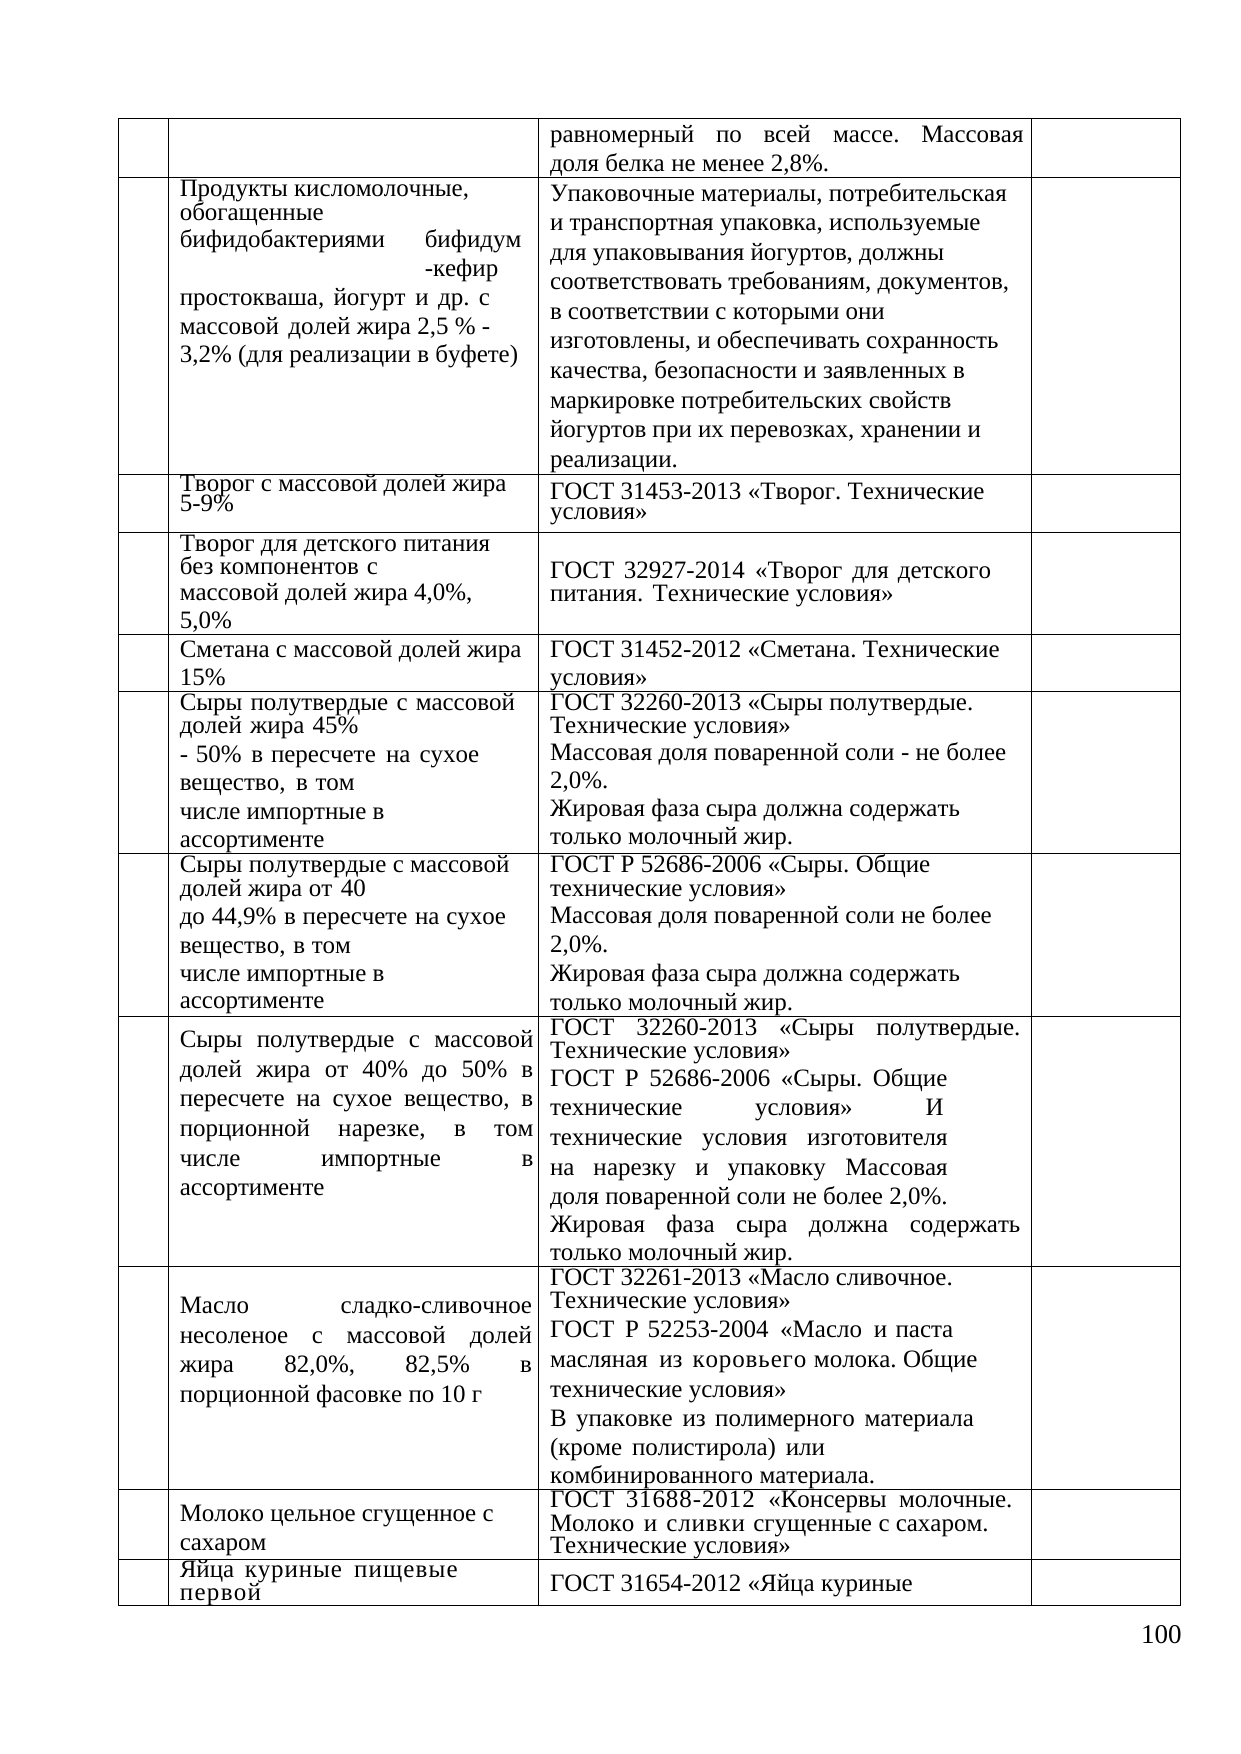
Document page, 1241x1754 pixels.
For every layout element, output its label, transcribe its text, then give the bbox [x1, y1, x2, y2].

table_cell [169, 119, 538, 177]
table_cell [1032, 1267, 1180, 1488]
table_cell Сметана с массовой долей жира 15% [169, 635, 538, 691]
table_cell ГОСТ 32927-2014 «Творог для детского питания. Технические условия» [539, 533, 1031, 634]
table_cell [119, 635, 168, 691]
table_cell [119, 178, 168, 473]
table_cell [1032, 1490, 1180, 1559]
table_cell [119, 854, 168, 1016]
table_cell ГОСТ Р 52686-2006 «Сыры. Общие технические условия» Массовая доля поваренной соли не более 2,0%. Жировая фаза сыра должна содержать только молочный жир. [539, 854, 1031, 1016]
table_cell [119, 119, 168, 177]
table_cell [119, 475, 168, 532]
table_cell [539, 1560, 1031, 1605]
table_cell [1032, 119, 1180, 177]
table_cell [1032, 1560, 1180, 1605]
table_cell Масло сладко-сливочное несоленое с массовой долей жира 82,0%, 82,5% в порционной фасовке по 10 г [169, 1267, 538, 1488]
table_cell ГОСТ 32260-2013 «Сыры полутвердые. Технические условия» ГОСТ Р 52686-2006 «Сыры. Общие технические условия» И технические условия изготовителя на нарезку и упаковку Массовая доля поваренной соли не более 2,0%. Жировая фаза сыра должна содержать только молочный жир. [539, 1017, 1031, 1266]
table_cell [1032, 1017, 1180, 1266]
table_cell ГОСТ 32260-2013 «Сыры полутвердые. Технические условия» Массовая доля поваренной соли - не более 2,0%. Жировая фаза сыра должна содержать только молочный жир. [539, 692, 1031, 853]
table_cell Молоко цельное сгущенное с сахаром [169, 1490, 538, 1559]
table_cell [119, 692, 168, 853]
table_cell [1032, 854, 1180, 1016]
table_cell [119, 1017, 168, 1266]
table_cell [169, 1560, 538, 1605]
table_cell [539, 119, 1031, 177]
table_cell Сыры полутвердые с массовой долей жира 45% - 50% в пересчете на сухое вещество, в том числе импортные в ассортименте [169, 692, 538, 853]
table_cell [1032, 178, 1180, 473]
table_cell Творог для детского питания без компонентов с массовой долей жира 4,0%, 5,0% [169, 533, 538, 634]
table_cell [1032, 475, 1180, 532]
table_cell ГОСТ 31452-2012 «Сметана. Технические условия» [539, 635, 1031, 691]
table_cell ГОСТ 32261-2013 «Масло сливочное. Технические условия» ГОСТ Р 52253-2004 «Масло и паста масляная из коровьего молока. Общие технические условия» В упаковке из полимерного материала (кроме полистирола) или комбинированного материала. [539, 1267, 1031, 1488]
table_cell [119, 1490, 168, 1559]
table_cell [1032, 533, 1180, 634]
table_cell [1032, 635, 1180, 691]
table_cell [119, 1267, 168, 1488]
table_cell ГОСТ 31453-2013 «Творог. Технические условия» [539, 475, 1031, 532]
table_cell Упаковочные материалы, потребительская и транспортная упаковка, используемые для упаковывания йогуртов, должны соответствовать требованиям, документов, в соответствии с которыми они изготовлены, и обеспечивать сохранность качества, безопасности и заявленных в маркировке потребительских свойств йогуртов при их перевозках, хранении и реализации. [539, 178, 1031, 473]
table_cell Продукты кисломолочные, обогащенные бифидобактериями бифидум -кефир простокваша, йогурт и др. с массовой долей жира 2,5 % - 3,2% (для реализации в буфете) [169, 178, 538, 473]
table_cell Сыры полутвердые с массовой долей жира от 40% до 50% в пересчете на сухое вещество, в порционной нарезке, в том числе импортные в ассортименте [169, 1017, 538, 1266]
table_cell [119, 1560, 168, 1605]
table_cell Творог с массовой долей жира 5-9% [169, 475, 538, 532]
table_cell [1032, 692, 1180, 853]
table_cell [119, 533, 168, 634]
table_cell ГОСТ 31688-2012 «Консервы молочные. Молоко и сливки сгущенные с сахаром. Технические условия» [539, 1490, 1031, 1559]
table_cell Сыры полутвердые с массовой долей жира от 40 до 44,9% в пересчете на сухое вещество, в том числе импортные в ассортименте [169, 854, 538, 1016]
